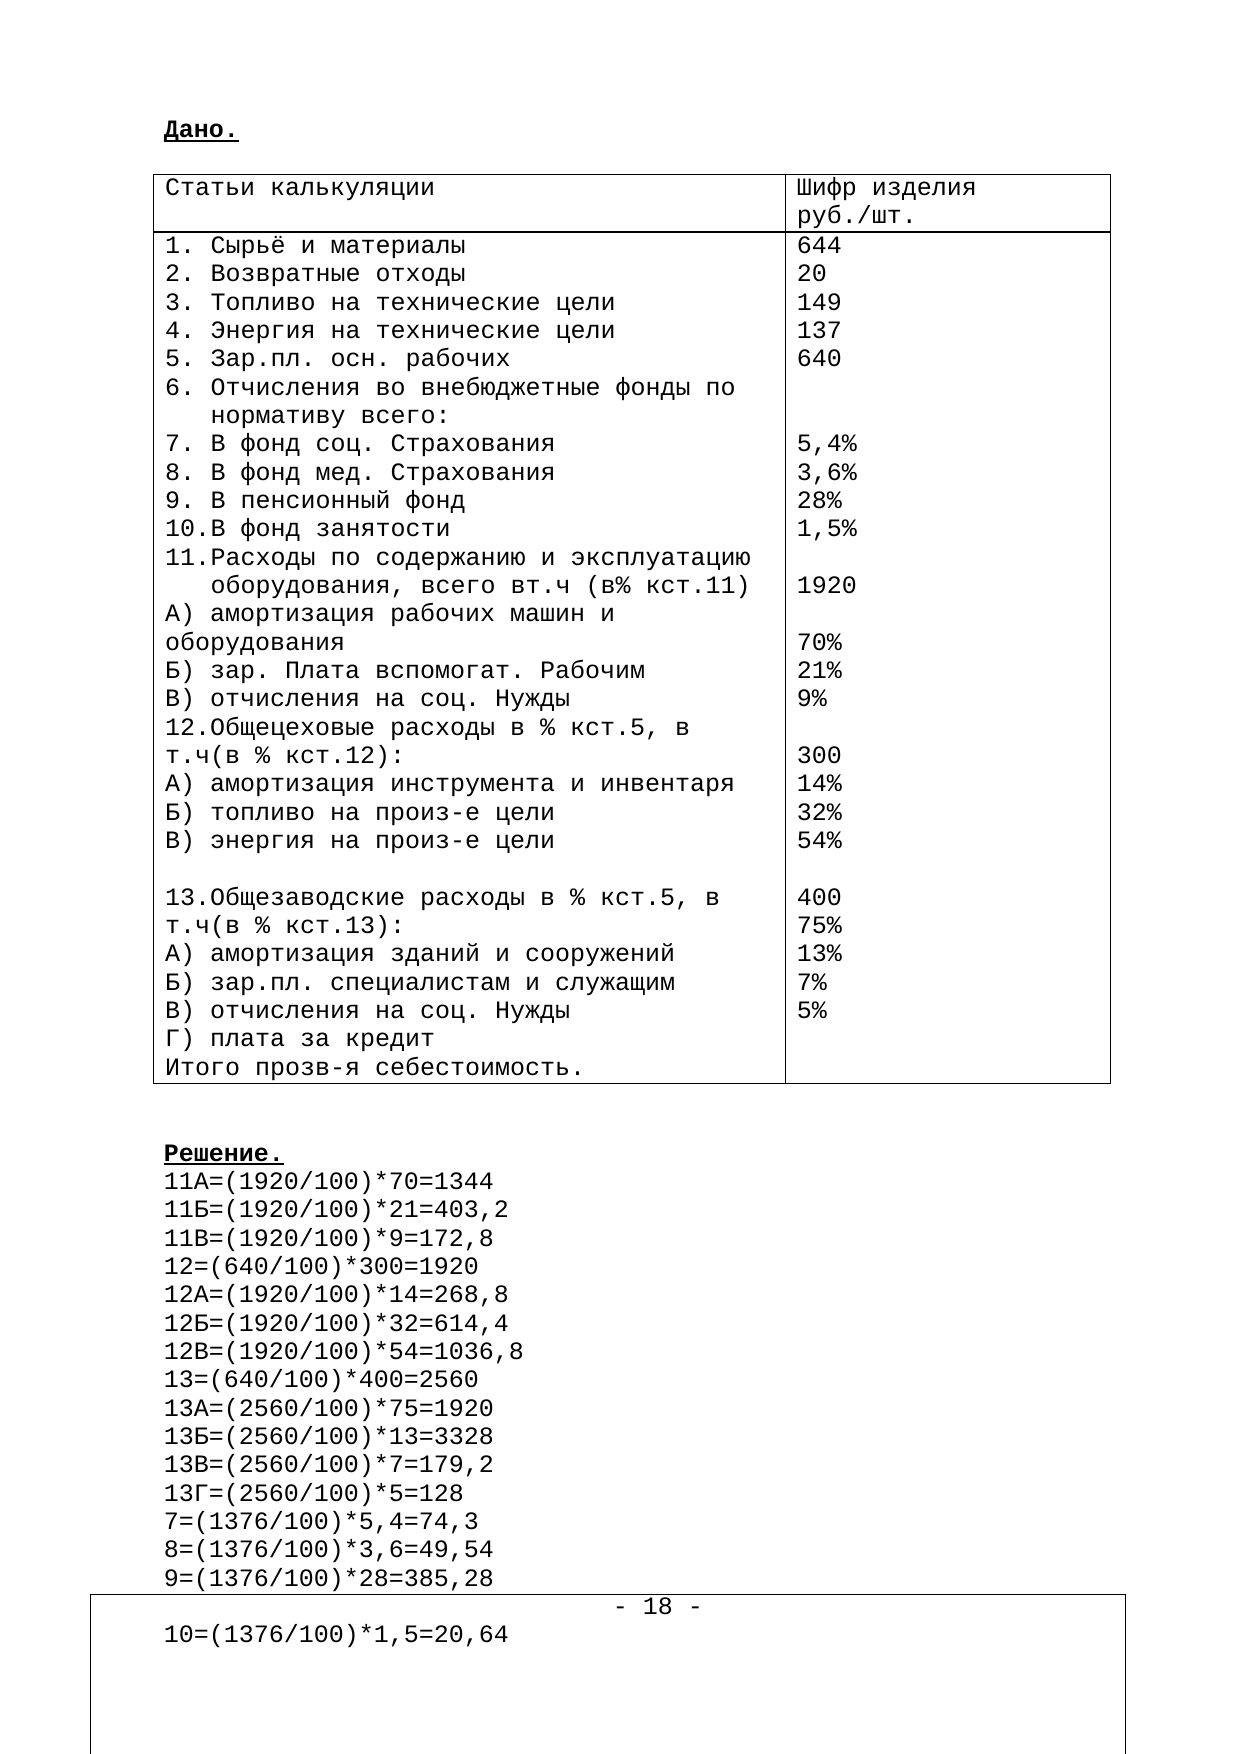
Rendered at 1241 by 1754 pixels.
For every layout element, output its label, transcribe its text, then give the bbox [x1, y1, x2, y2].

text 13Б=(2560/100)*13=3328 [164, 1423, 1152, 1452]
text 13Г=(2560/100)*5=128 [164, 1480, 1152, 1508]
table_header Шифр изделия руб./шт. [786, 175, 1110, 231]
text 7=(1376/100)*5,4=74,3 [164, 1508, 1152, 1537]
text 12А=(1920/100)*14=268,8 [164, 1282, 1152, 1310]
table_header Статьи калькуляции [154, 175, 785, 231]
subtitle 11Б=(1920/100)*21=403,2 [164, 1197, 1152, 1225]
text - 18 - [164, 1593, 1152, 1622]
text Дано. [164, 117, 1152, 145]
table_cell 644 20 149 137 640 5,4% 3,6% 28% 1,5% 1920 70% 21% 9% 300 14% 32% 54% 400 75% 13% 7% 5% [786, 233, 1110, 1082]
text 11В=(1920/100)*9=172,8 [164, 1225, 1152, 1253]
text 12Б=(1920/100)*32=614,4 [164, 1310, 1152, 1338]
table_cell Сырьё и материалы Возвратные отходы Топливо на технические цели Энергия на технические цели Зар.пл. осн. рабочих Отчисления во внебюджетные фонды по нормативу всего: В фонд соц. Страхования В фонд мед. Страхования В пенсионный фонд В фонд занятости Расходы по содержанию и эксплуатацию оборудования, всего вт.ч (в% кст.11) А) амортизация рабочих машин и оборудования Б) зар. Плата вспомогат. Рабочим В) отчисления на соц. Нужды 12.Общецеховые расходы в % кст.5, в т.ч(в % кст.12): А) амортизация инструмента и инвентаря Б) топливо на произ-е цели В) энергия на произ-е цели 13.Общезаводские расходы в % кст.5, в т.ч(в % кст.13): А) амортизация зданий и сооружений Б) зар.пл. специалистам и служащим В) отчисления на соц. Нужды Г) плата за кредит Итого прозв-я себестоимость. [154, 233, 785, 1082]
text 9=(1376/100)*28=385,28 [164, 1565, 1152, 1593]
text 13А=(2560/100)*75=1920 [164, 1395, 1152, 1423]
text 13=(640/100)*400=2560 [164, 1367, 1152, 1395]
text Решение. [164, 1140, 1152, 1168]
text 12=(640/100)*300=1920 [164, 1253, 1152, 1282]
text 12В=(1920/100)*54=1036,8 [164, 1338, 1152, 1367]
text 13В=(2560/100)*7=179,2 [164, 1452, 1152, 1480]
text 8=(1376/100)*3,6=49,54 [164, 1537, 1152, 1565]
subtitle 11А=(1920/100)*70=1344 [164, 1168, 1152, 1197]
text 10=(1376/100)*1,5=20,64 [164, 1622, 1152, 1650]
